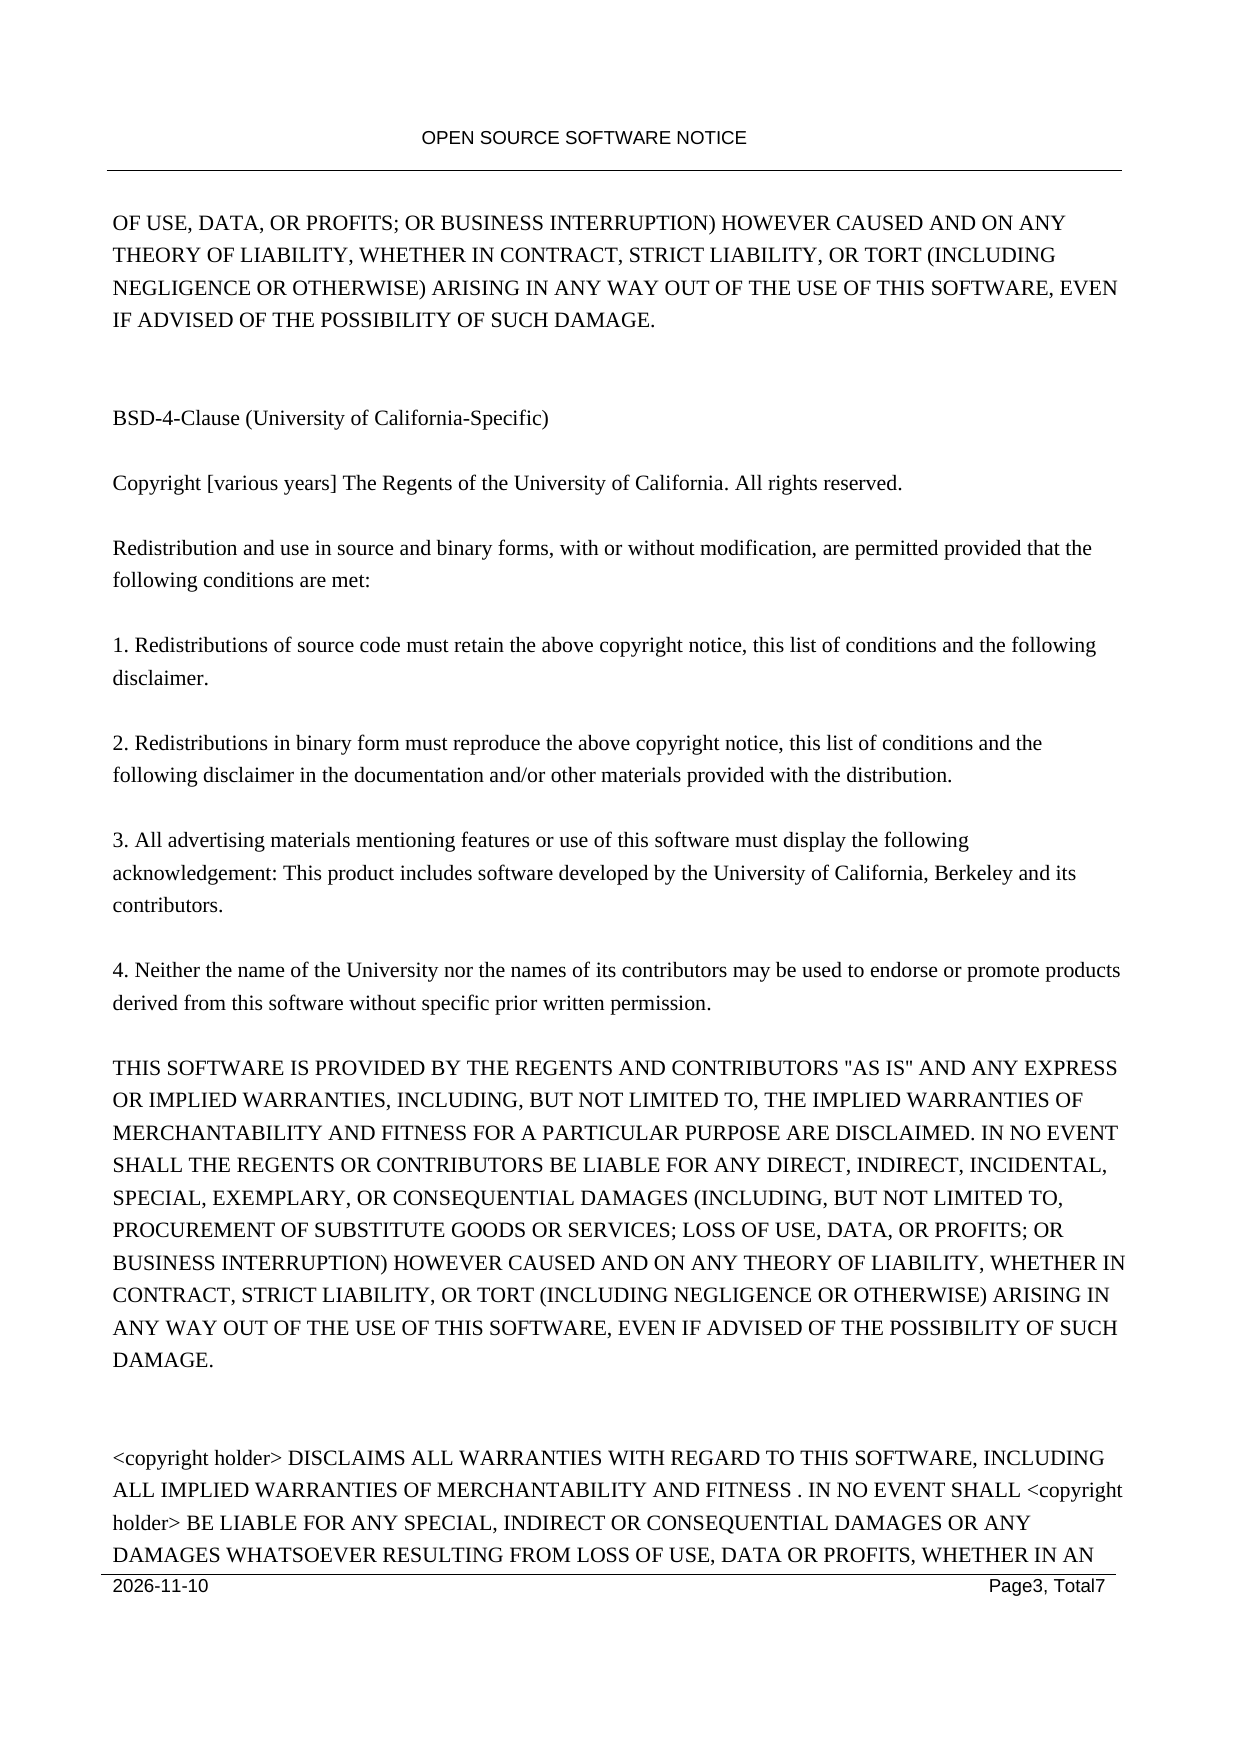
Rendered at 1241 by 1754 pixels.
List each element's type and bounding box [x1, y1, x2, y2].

text [112, 206, 1128, 1571]
